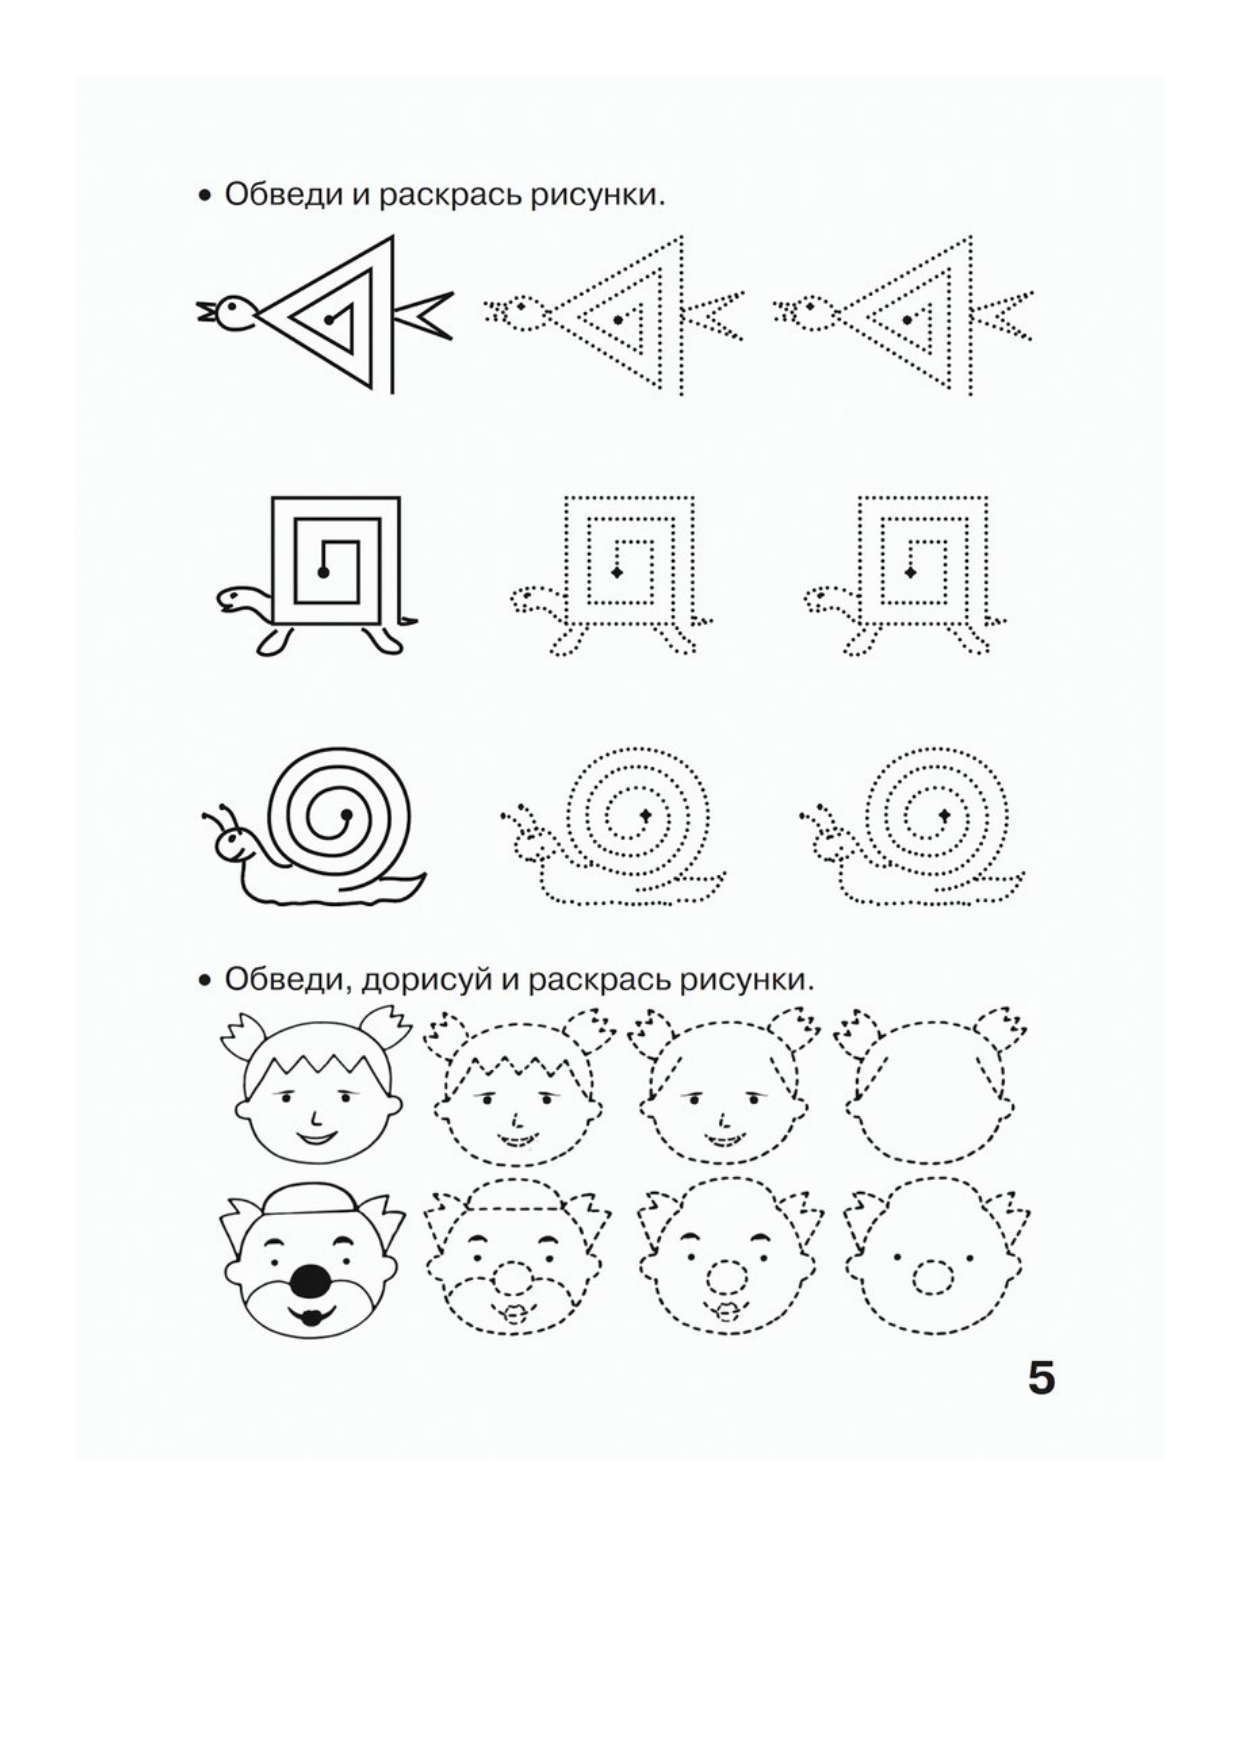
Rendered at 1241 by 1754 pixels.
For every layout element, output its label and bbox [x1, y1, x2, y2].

picture [75, 75, 1166, 1460]
